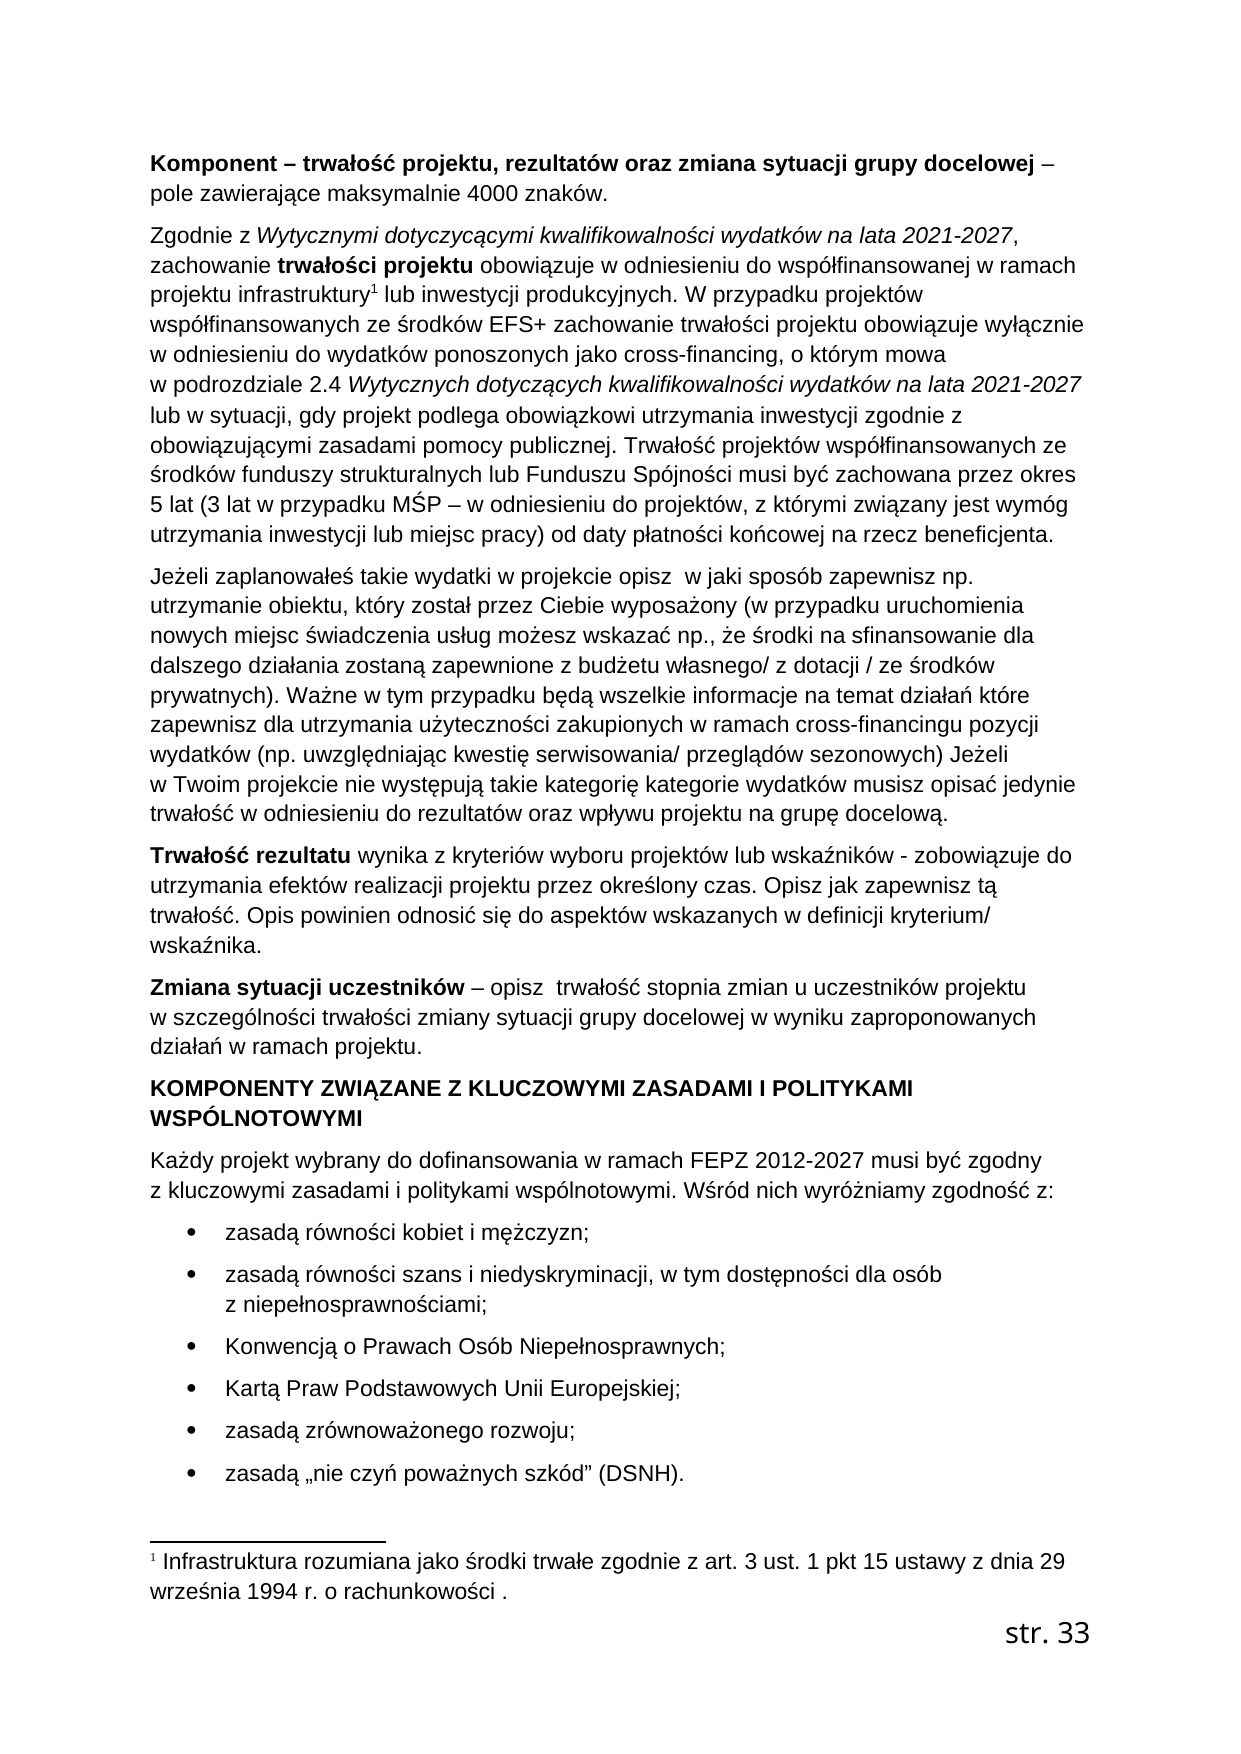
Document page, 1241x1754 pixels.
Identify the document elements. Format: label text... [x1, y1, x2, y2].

text Każdy projekt wybrany do dofinansowania w ramach FEPZ 2012-2027 musi być zgodny z kluczowymi zasadami i politykami wspólnotowymi. Wśród nich wyróżniamy zgodność z: [150, 1147, 1090, 1203]
list zasadą „nie czyń poważnych szkód” (DSNH). [187, 1460, 1090, 1486]
text Jeżeli zaplanowałeś takie wydatki w projekcie opisz w jaki sposób zapewnisz np. utrzymanie obiektu, który został przez Ciebie wyposażony (w przypadku uruchomienia nowych miejsc świadczenia usług możesz wskazać np., że środki na sfinansowanie dla dalszego działania zostaną zapewnione z budżetu własnego/ z dotacji / ze środków prywatnych). Ważne w tym przypadku będą wszelkie informacje na temat działań które zapewnisz dla utrzymania użyteczności zakupionych w ramach cross-financingu pozycji wydatków (np. uwzględniając kwestię serwisowania/ przeglądów sezonowych) Jeżeli w Twoim projekcie nie występują takie kategorię kategorie wydatków musisz opisać jedynie trwałość w odniesieniu do rezultatów oraz wpływu projektu na grupę docelową. [150, 563, 1090, 827]
list Konwencją o Prawach Osób Niepełnosprawnych; [187, 1333, 1090, 1359]
list Kartą Praw Podstawowych Unii Europejskiej; [187, 1375, 1090, 1402]
list zasadą równości kobiet i mężczyzn; [187, 1219, 1090, 1245]
text KOMPONENTY ZWIĄZANE Z KLUCZOWYMI ZASADAMI I POLITYKAMI WSPÓLNOTOWYMI [150, 1075, 1090, 1131]
text Zmiana sytuacji uczestników – opisz trwałość stopnia zmian u uczestników projektu w szczególności trwałości zmiany sytuacji grupy docelowej w wyniku zaproponowanych działań w ramach projektu. [150, 974, 1090, 1059]
text Trwałość rezultatu wynika z kryteriów wyboru projektów lub wskaźników - zobowiązuje do utrzymania efektów realizacji projektu przez określony czas. Opisz jak zapewnisz tą trwałość. Opis powinien odnosić się do aspektów wskazanych w definicji kryterium/ wskaźnika. [150, 842, 1090, 958]
text Zgodnie z Wytycznymi dotyczycącymi kwalifikowalności wydatków na lata 2021-2027, zachowanie trwałości projektu obowiązuje w odniesieniu do współfinansowanej w ramach projektu infrastruktury lub inwestycji produkcyjnych. W przypadku projektów współfinansowanych ze środków EFS+ zachowanie trwałości projektu obowiązuje wyłącznie w odniesieniu do wydatków ponoszonych jako cross-financing, o którym mowa w podrozdziale 2.4 Wytycznych dotyczących kwalifikowalności wydatków na lata 2021-2027 lub w sytuacji, gdy projekt podlega obowiązkowi utrzymania inwestycji zgodnie z obowiązującymi zasadami pomocy publicznej. Trwałość projektów współfinansowanych ze środków funduszy strukturalnych lub Funduszu Spójności musi być zachowana przez okres 5 lat (3 lat w przypadku MŚP – w odniesieniu do projektów, z którymi związany jest wymóg utrzymania inwestycji lub miejsc pracy) od daty płatności końcowej na rzecz beneficjenta. [150, 222, 1090, 547]
list zasadą równości szans i niedyskryminacji, w tym dostępności dla osób z niepełnosprawnościami; [187, 1261, 1090, 1317]
text Komponent – trwałość projektu, rezultatów oraz zmiana sytuacji grupy docelowej – pole zawierające maksymalnie 4000 znaków. [150, 150, 1090, 206]
list zasadą zrównoważonego rozwoju; [187, 1417, 1090, 1444]
